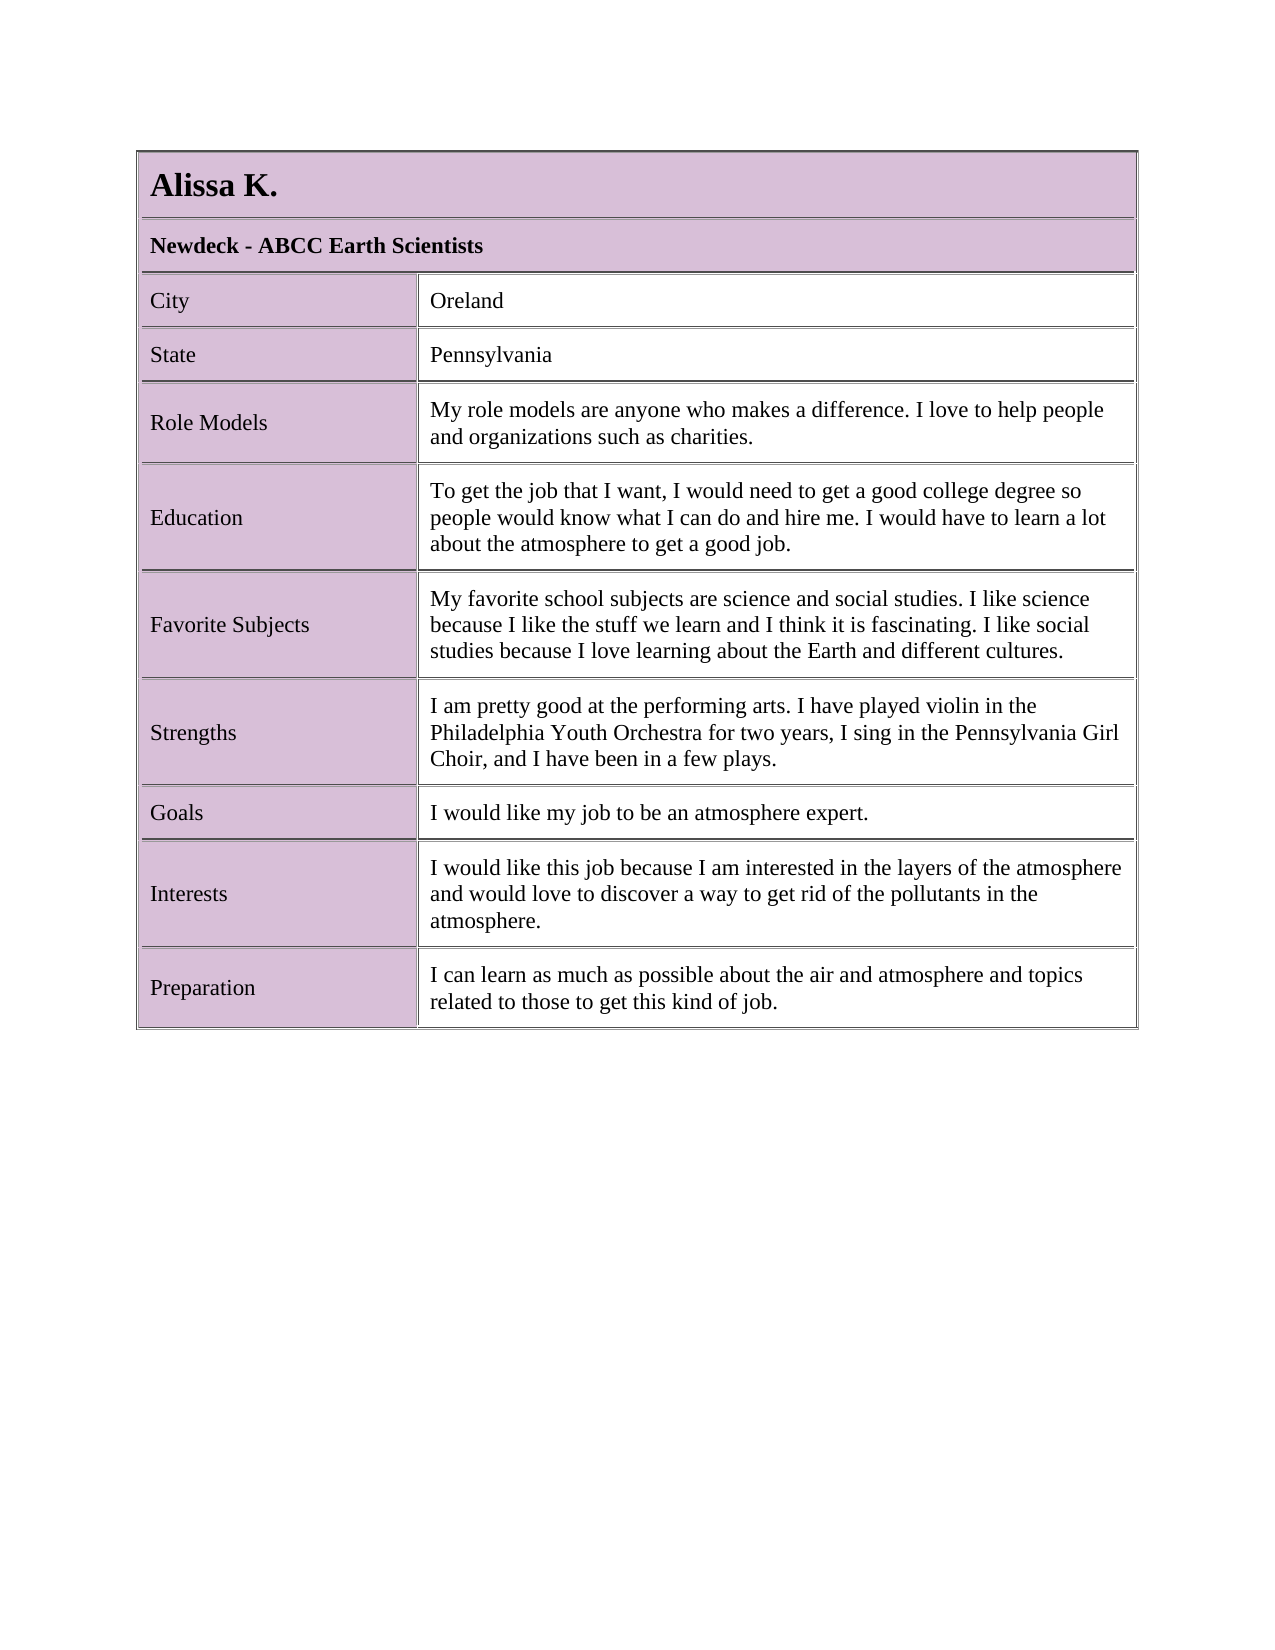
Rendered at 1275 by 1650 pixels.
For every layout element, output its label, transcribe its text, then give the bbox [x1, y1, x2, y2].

table_cell Goals [138, 784, 417, 838]
table_cell I would like this job because I am interested in the layers of the atmosphere and would love to discover a way to get rid of the pollutants in the atmosphere. [419, 838, 1136, 946]
table_cell Strengths [139, 676, 416, 784]
table_cell Interests [139, 838, 416, 946]
table_cell State [138, 326, 417, 380]
table_cell My favorite school subjects are science and social studies. I like science because I like the stuff we learn and I think it is fascinating. I like social studies because I love learning about the Earth and different cultures. [419, 569, 1136, 676]
table_cell Favorite Subjects [139, 569, 416, 676]
table_cell Newdeck - ABCC Earth Scientists [138, 217, 1137, 271]
table_cell Education [138, 462, 417, 569]
table_cell Pennsylvania [418, 326, 1137, 380]
table_cell My role models are anyone who makes a difference. I love to help people and organizations such as charities. [419, 380, 1136, 462]
table_cell I would like my job to be an atmosphere expert. [418, 784, 1137, 838]
table_cell I can learn as much as possible about the air and atmosphere and topics related to those to get this kind of job. [418, 946, 1137, 1027]
table_cell Preparation [138, 946, 417, 1027]
table_cell Oreland [419, 271, 1136, 326]
table_cell I am pretty good at the performing arts. I have played violin in the Philadelphia Youth Orchestra for two years, I sing in the Pennsylvania Girl Choir, and I have been in a few plays. [419, 676, 1136, 784]
table_cell To get the job that I want, I would need to get a good college degree so people would know what I can do and hire me. I would have to learn a lot about the atmosphere to get a good job. [418, 462, 1137, 569]
table_cell City [139, 271, 416, 326]
table_cell Role Models [139, 380, 416, 462]
table_header Alissa K. [139, 153, 1136, 217]
